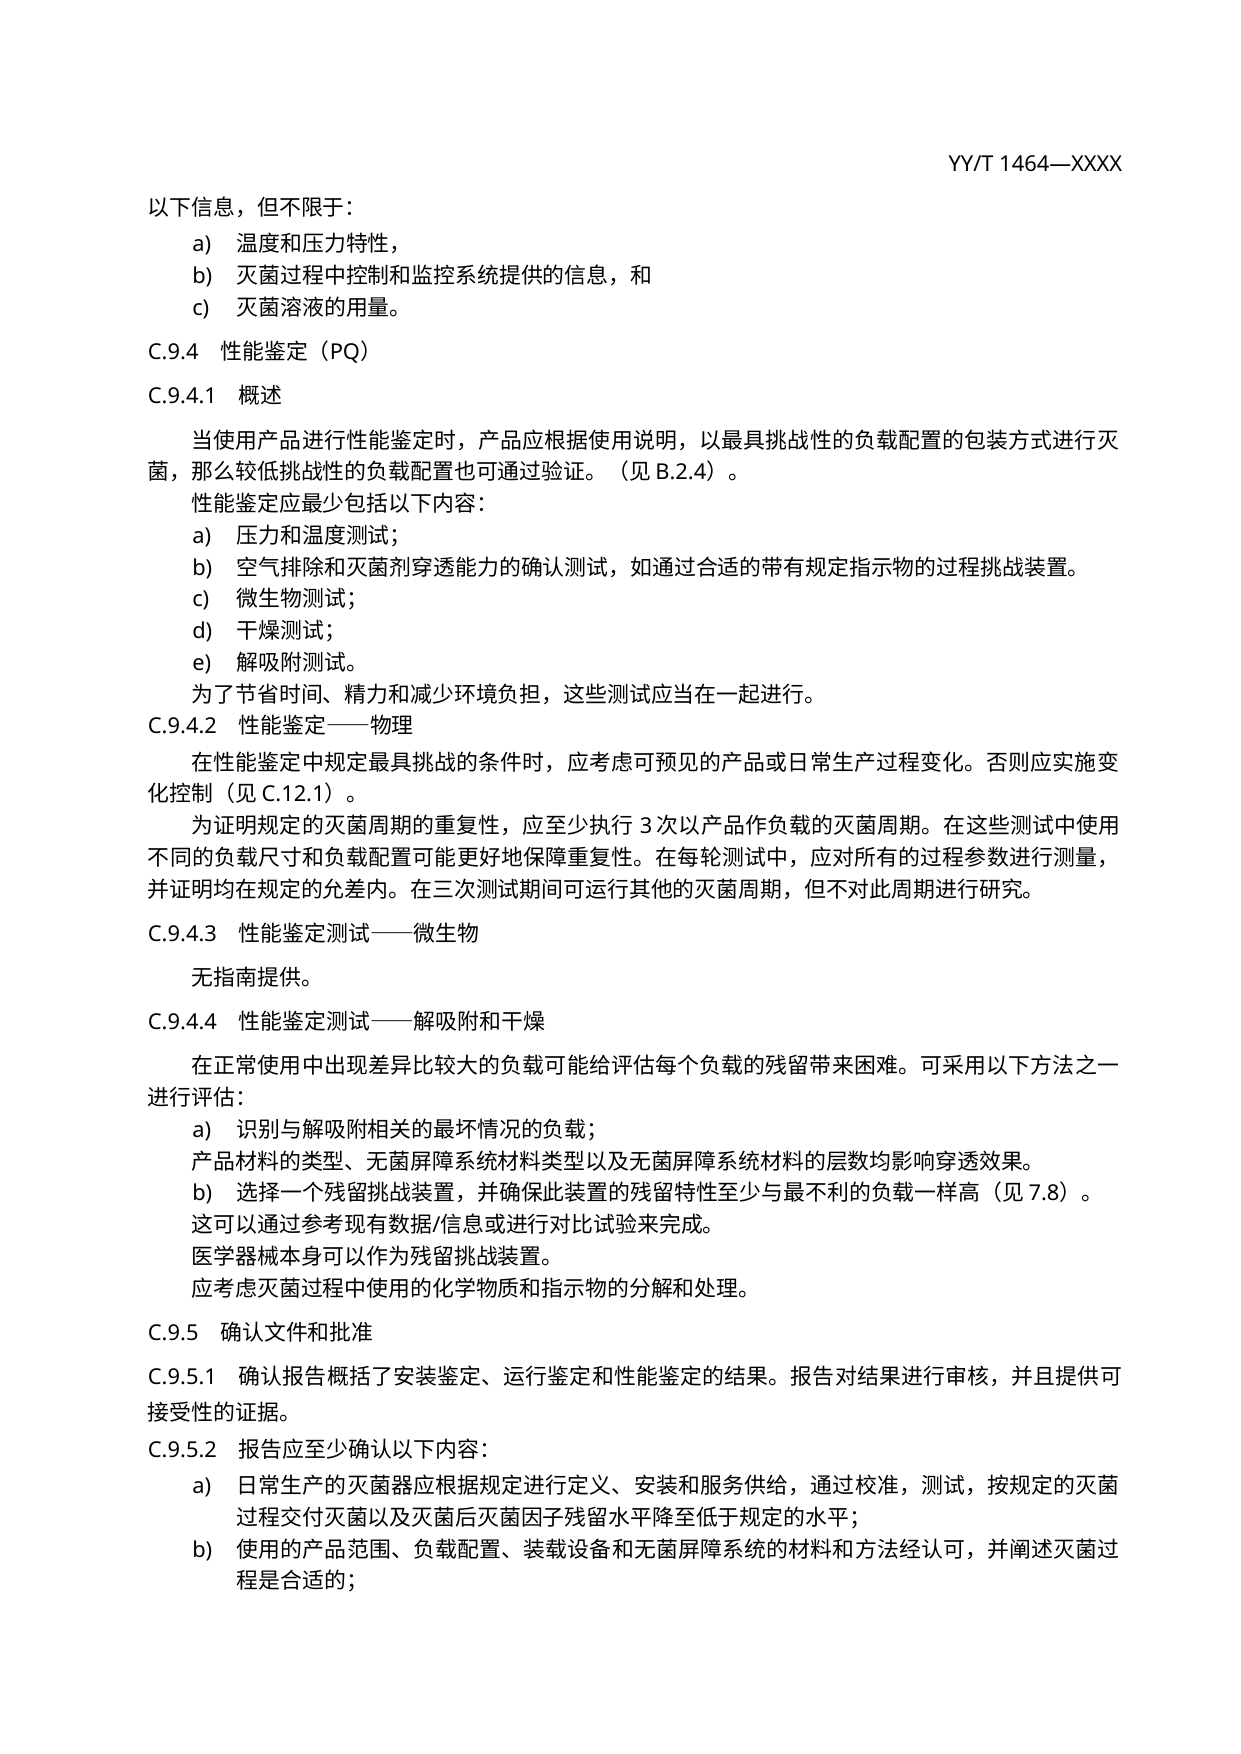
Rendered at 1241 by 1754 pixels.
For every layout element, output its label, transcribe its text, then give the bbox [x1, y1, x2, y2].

list 识别与解吸附相关的最坏情况的负载； [192, 1112, 1122, 1144]
text 概述 [148, 378, 1122, 410]
text 医学器械本身可以作为残留挑战装置。 [148, 1239, 1122, 1271]
text 确认文件和批准 [148, 1315, 1122, 1346]
text 为了节省时间、精力和减少环境负担，这些测试应当在一起进行。 [148, 677, 1122, 708]
text 确认报告概括了安装鉴定、运行鉴定和性能鉴定的结果。报告对结果进行审核，并且提供可接受性的证据。 [148, 1359, 1122, 1427]
text 性能鉴定测试——解吸附和干燥 [148, 1004, 1122, 1036]
text 性能鉴定测试——微生物 [148, 916, 1122, 948]
text 这可以通过参考现有数据/信息或进行对比试验来完成。 [148, 1207, 1122, 1239]
text 干燥测试； [192, 613, 1122, 645]
text 性能鉴定——物理 [148, 708, 1122, 740]
list 压力和温度测试； [192, 518, 1122, 549]
text 无指南提供。 [148, 960, 1122, 992]
text 当使用产品进行性能鉴定时，产品应根据使用说明，以最具挑战性的负载配置的包装方式进行灭菌，那么较低挑战性的负载配置也可通过验证。（见B.2.4）。 [148, 423, 1122, 486]
list 温度和压力特性， [192, 226, 1122, 258]
text 微生物测试； [192, 581, 1122, 613]
text 灭菌溶液的用量。 [192, 290, 1122, 322]
text 为证明规定的灭菌周期的重复性，应至少执行3次以产品作负载的灭菌周期。在这些测试中使用不同的负载尺寸和负载配置可能更好地保障重复性。在每轮测试中，应对所有的过程参数进行测量，并证明均在规定的允差内。在三次测试期间可运行其他的灭菌周期，但不对此周期进行研究。 [148, 808, 1122, 903]
text 空气排除和灭菌剂穿透能力的确认测试，如通过合适的带有规定指示物的过程挑战装置。 [192, 549, 1122, 581]
text 性能鉴定（PQ） [148, 334, 1122, 366]
list 日常生产的灭菌器应根据规定进行定义、安装和服务供给，通过校准，测试，按规定的灭菌过程交付灭菌以及灭菌后灭菌因子残留水平降至低于规定的水平； [192, 1468, 1122, 1532]
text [148, 190, 1122, 222]
text 在正常使用中出现差异比较大的负载可能给评估每个负载的残留带来困难。可采用以下方法之一进行评估： [148, 1048, 1122, 1112]
text 在性能鉴定中规定最具挑战的条件时，应考虑可预见的产品或日常生产过程变化。否则应实施变化控制（见C.12.1）。 [148, 745, 1122, 808]
text 选择一个残留挑战装置，并确保此装置的残留特性至少与最不利的负载一样高（见7.8）。 [192, 1175, 1122, 1207]
text 使用的产品范围、负载配置、装载设备和无菌屏障系统的材料和方法经认可，并阐述灭菌过程是合适的； [192, 1532, 1122, 1595]
text 灭菌过程中控制和监控系统提供的信息，和 [192, 258, 1122, 290]
text 解吸附测试。 [192, 645, 1122, 677]
text 报告应至少确认以下内容： [148, 1432, 1122, 1463]
text 性能鉴定应最少包括以下内容： [148, 486, 1122, 518]
text 产品材料的类型、无菌屏障系统材料类型以及无菌屏障系统材料的层数均影响穿透效果。 [148, 1144, 1122, 1175]
text 应考虑灭菌过程中使用的化学物质和指示物的分解和处理。 [148, 1271, 1122, 1302]
